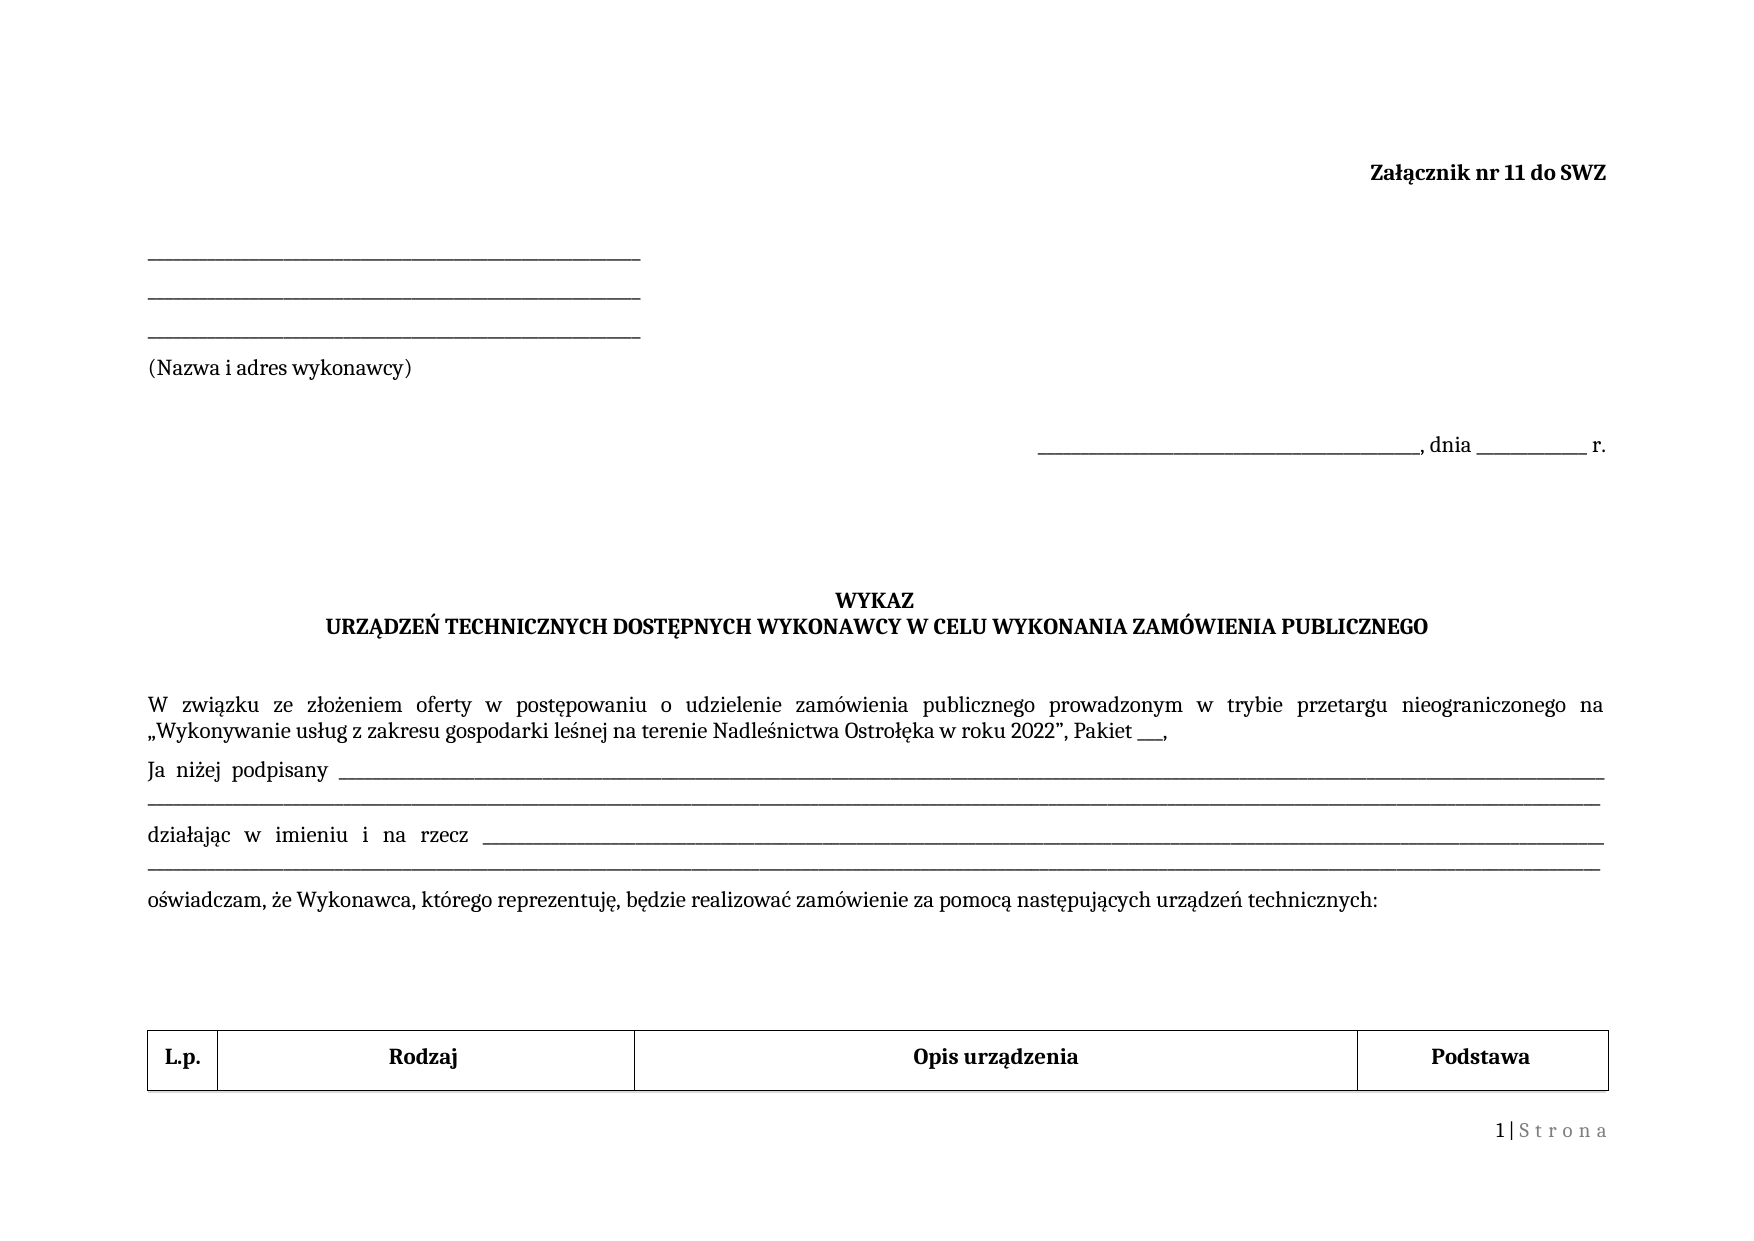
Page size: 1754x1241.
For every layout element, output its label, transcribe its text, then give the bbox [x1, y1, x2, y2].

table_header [1358, 1031, 1608, 1090]
table_header Rodzaj urządzenia [218, 1031, 634, 1090]
text Załącznik nr 11 do SWZ [148, 160, 1606, 186]
text __________________________________________________________ [148, 238, 1606, 264]
text Ja niżej podpisany _____________________________________________________________________________________________________________________________________________________ ___________________________________________________________________________________________________________________________________________________________________________ [148, 757, 1606, 809]
text działając w imieniu i na rzecz ____________________________________________________________________________________________________________________________________ ___________________________________________________________________________________________________________________________________________________________________________ [148, 822, 1606, 875]
text __________________________________________________________ [148, 277, 1606, 303]
text WYKAZ URZĄDZEŃ TECHNICZNYCH DOSTĘPNYCH WYKONAWCY W CELU WYKONANIA ZAMÓWIENIA PUBLICZNEGO [148, 587, 1606, 640]
text W związku ze złożeniem oferty w postępowaniu o udzielenie zamówienia publicznego prowadzonym w trybie przetargu nieograniczonego na „Wykonywanie usług z zakresu gospodarki leśnej na terenie Nadleśnictwa Ostrołęka w roku 2022”, Pakiet ___, [148, 692, 1606, 744]
text (Nazwa i adres wykonawcy) [148, 354, 1606, 381]
table_header L.p. [148, 1031, 217, 1090]
text __________________________________________________________ [148, 316, 1606, 342]
text _____________________________________________, dnia _____________ r. [148, 432, 1606, 458]
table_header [635, 1031, 1357, 1090]
text oświadczam, że Wykonawca, którego reprezentuję, będzie realizować zamówienie za pomocą następujących urządzeń technicznych: [148, 887, 1606, 913]
